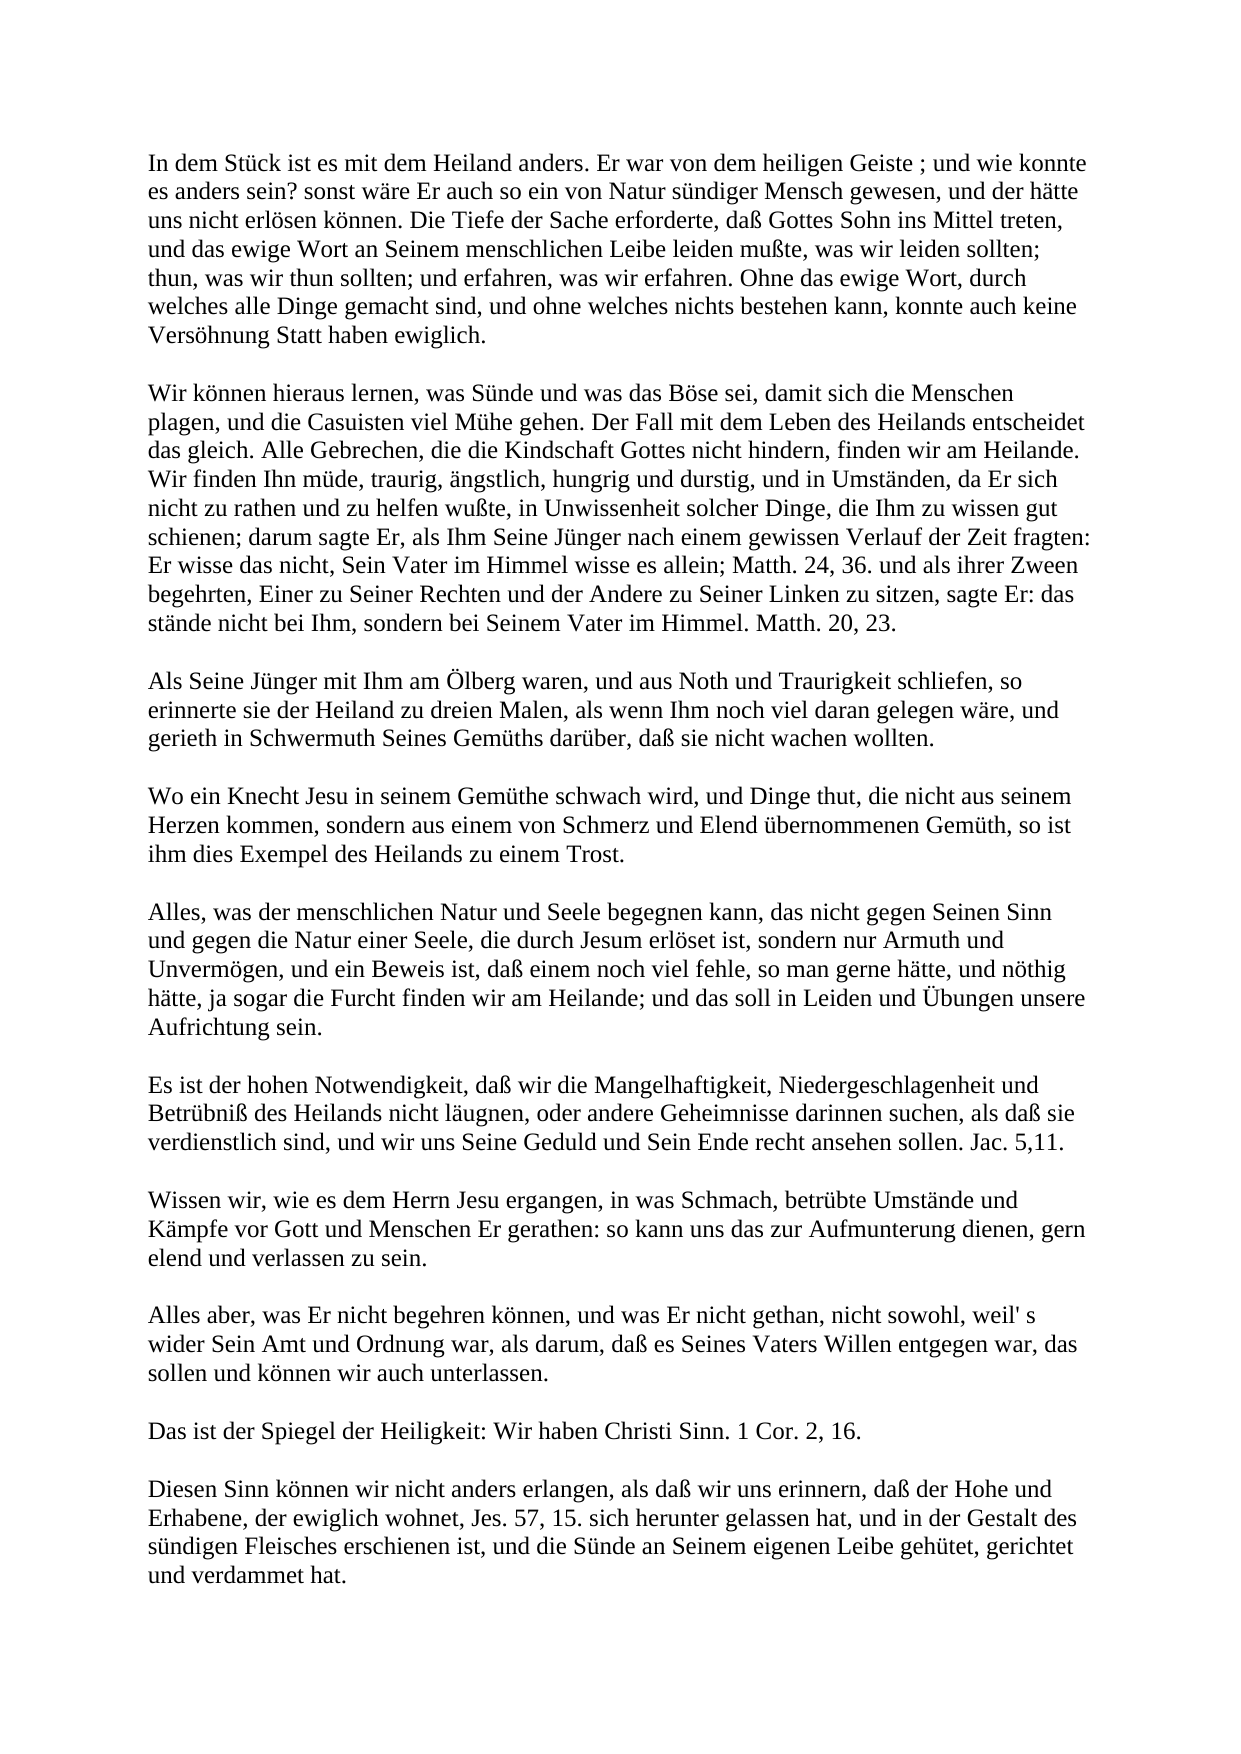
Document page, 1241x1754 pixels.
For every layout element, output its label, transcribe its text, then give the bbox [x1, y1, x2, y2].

text Alles, was der menschlichen Natur und Seele begegnen kann, das nicht gegen Seinen Sinn und gegen die Natur einer Seele, die durch Jesum erlöset ist, sondern nur Armuth und Unvermögen, und ein Beweis ist, daß einem noch viel fehle, so man gerne hätte, und nöthig hätte, ja sogar die Furcht finden wir am Heilande; und das soll in Leiden und Übungen unsere Aufrichtung sein. [148, 897, 1093, 1041]
text Wissen wir, wie es dem Herrn Jesu ergangen, in was Schmach, betrübte Umstände und Kämpfe vor Gott und Menschen Er gerathen: so kann uns das zur Aufmunterung dienen, gern elend und verlassen zu sein. [148, 1185, 1093, 1271]
text Diesen Sinn können wir nicht anders erlangen, als daß wir uns erinnern, daß der Hohe und Erhabene, der ewiglich wohnet, Jes. 57, 15. sich herunter gelassen hat, und in der Gestalt des sündigen Fleisches erschienen ist, und die Sünde an Seinem eigenen Leibe gehütet, gerichtet und verdammet hat. [148, 1474, 1093, 1589]
text Wo ein Knecht Jesu in seinem Gemüthe schwach wird, und Dinge thut, die nicht aus seinem Herzen kommen, sondern aus einem von Schmerz und Elend übernommenen Gemüth, so ist ihm dies Exempel des Heilands zu einem Trost. [148, 781, 1093, 868]
text Das ist der Spiegel der Heiligkeit: Wir haben Christi Sinn. 1 Cor. 2, 16. [148, 1416, 1093, 1445]
text Es ist der hohen Notwendigkeit, daß wir die Mangelhaftigkeit, Niedergeschlagenheit und Betrübniß des Heilands nicht läugnen, oder andere Geheimnisse darinnen suchen, als daß sie verdienstlich sind, und wir uns Seine Geduld und Sein Ende recht ansehen sollen. Jac. 5,11. [148, 1070, 1093, 1156]
text Als Seine Jünger mit Ihm am Ölberg waren, und aus Noth und Traurigkeit schliefen, so erinnerte sie der Heiland zu dreien Malen, als wenn Ihm noch viel daran gelegen wäre, und gerieth in Schwermuth Seines Gemüths darüber, daß sie nicht wachen wollten. [148, 666, 1093, 752]
text Alles aber, was Er nicht begehren können, und was Er nicht gethan, nicht sowohl, weil' s wider Sein Amt und Ordnung war, als darum, daß es Seines Vaters Willen entgegen war, das sollen und können wir auch unterlassen. [148, 1301, 1093, 1387]
text In dem Stück ist es mit dem Heiland anders. Er war von dem heiligen Geiste ; und wie konnte es anders sein? sonst wäre Er auch so ein von Natur sündiger Mensch gewesen, und der hätte uns nicht erlösen können. Die Tiefe der Sache erforderte, daß Gottes Sohn ins Mittel treten, und das ewige Wort an Seinem menschlichen Leibe leiden mußte, was wir leiden sollten; thun, was wir thun sollten; und erfahren, was wir erfahren. Ohne das ewige Wort, durch welches alle Dinge gemacht sind, und ohne welches nichts bestehen kann, konnte auch keine Versöhnung Statt haben ewiglich. [148, 148, 1093, 349]
text Wir können hieraus lernen, was Sünde und was das Böse sei, damit sich die Menschen plagen, und die Casuisten viel Mühe gehen. Der Fall mit dem Leben des Heilands entscheidet das gleich. Alle Gebrechen, die die Kindschaft Gottes nicht hindern, finden wir am Heilande. Wir finden Ihn müde, traurig, ängstlich, hungrig und durstig, und in Umständen, da Er sich nicht zu rathen und zu helfen wußte, in Unwissenheit solcher Dinge, die Ihm zu wissen gut schienen; darum sagte Er, als Ihm Seine Jünger nach einem gewissen Verlauf der Zeit fragten: Er wisse das nicht, Sein Vater im Himmel wisse es allein; Matth. 24, 36. und als ihrer Zween begehrten, Einer zu Seiner Rechten und der Andere zu Seiner Linken zu sitzen, sagte Er: das stände nicht bei Ihm, sondern bei Seinem Vater im Himmel. Matth. 20, 23. [148, 378, 1093, 637]
